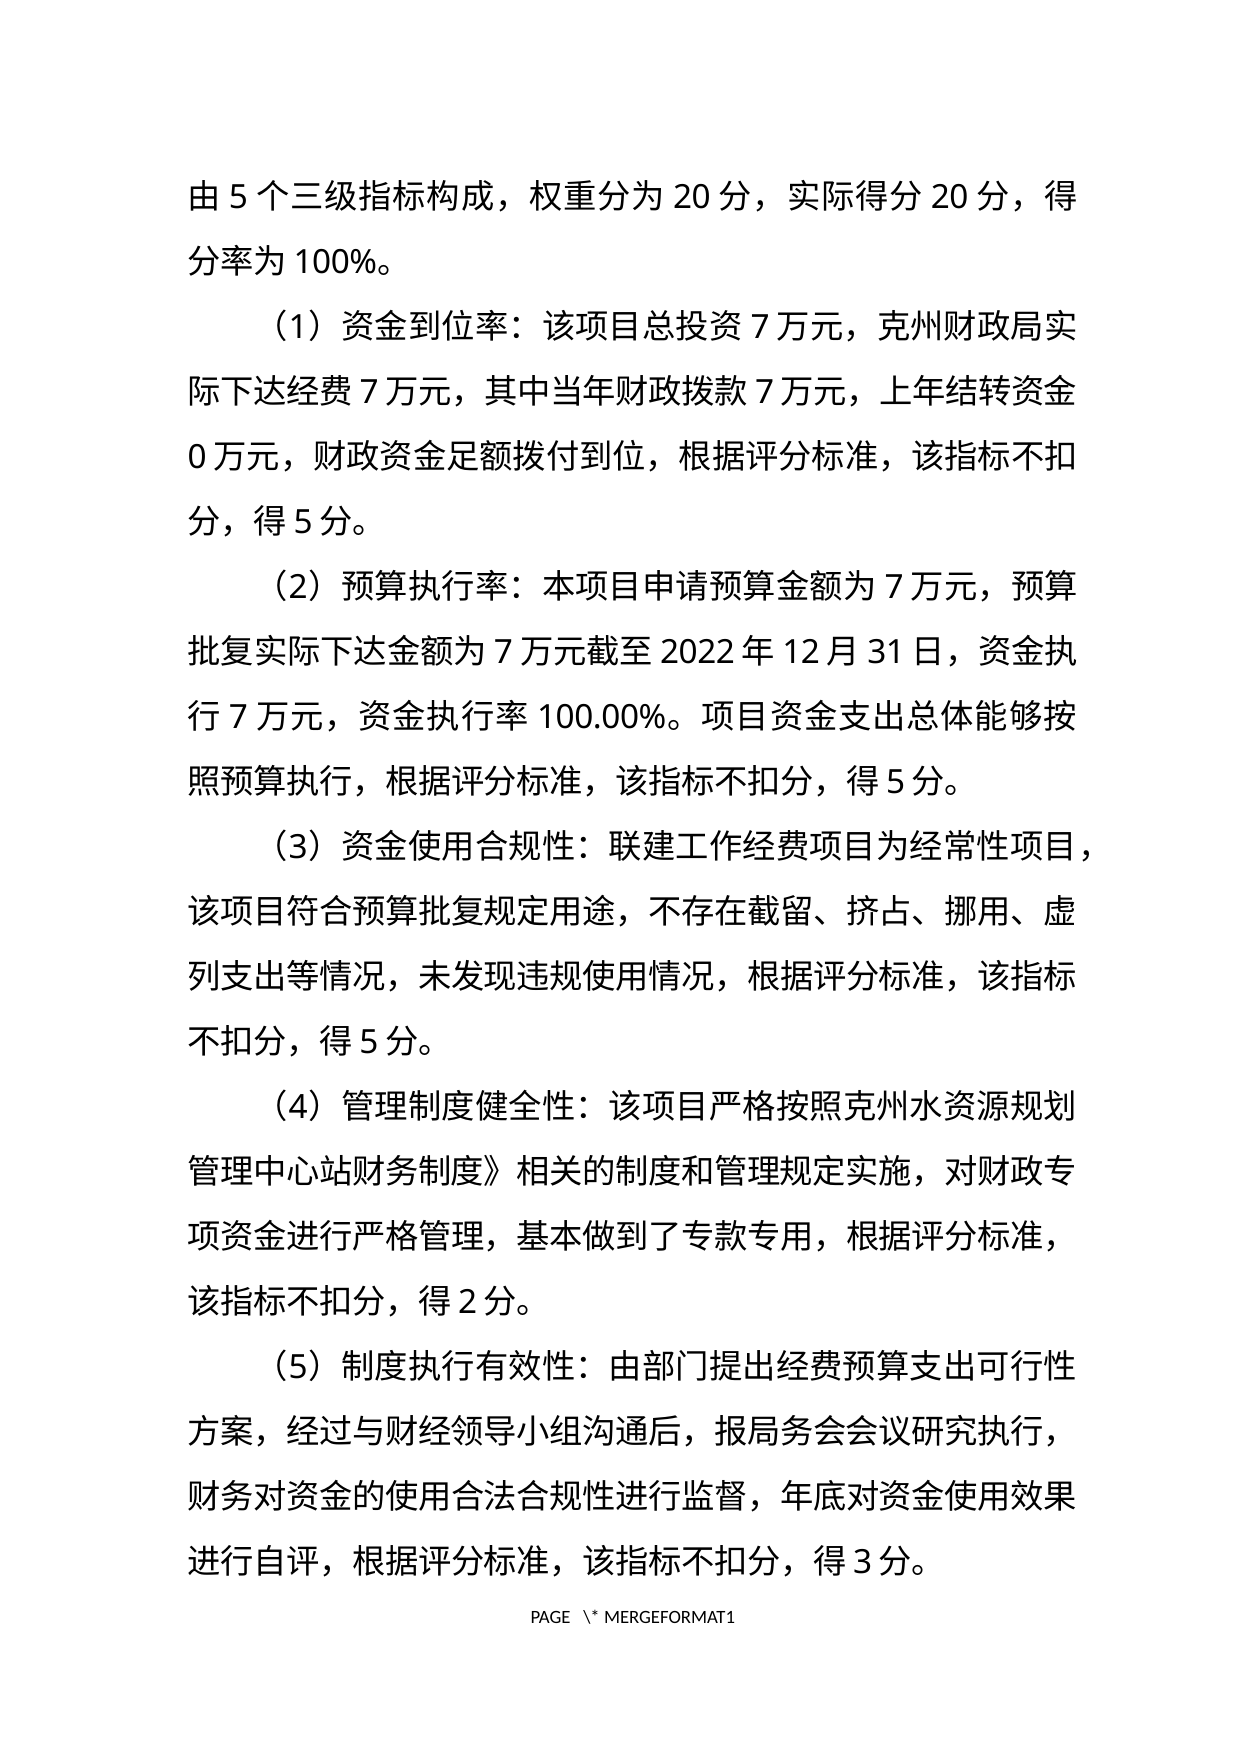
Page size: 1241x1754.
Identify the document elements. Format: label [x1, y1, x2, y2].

text [187, 162, 1078, 1592]
